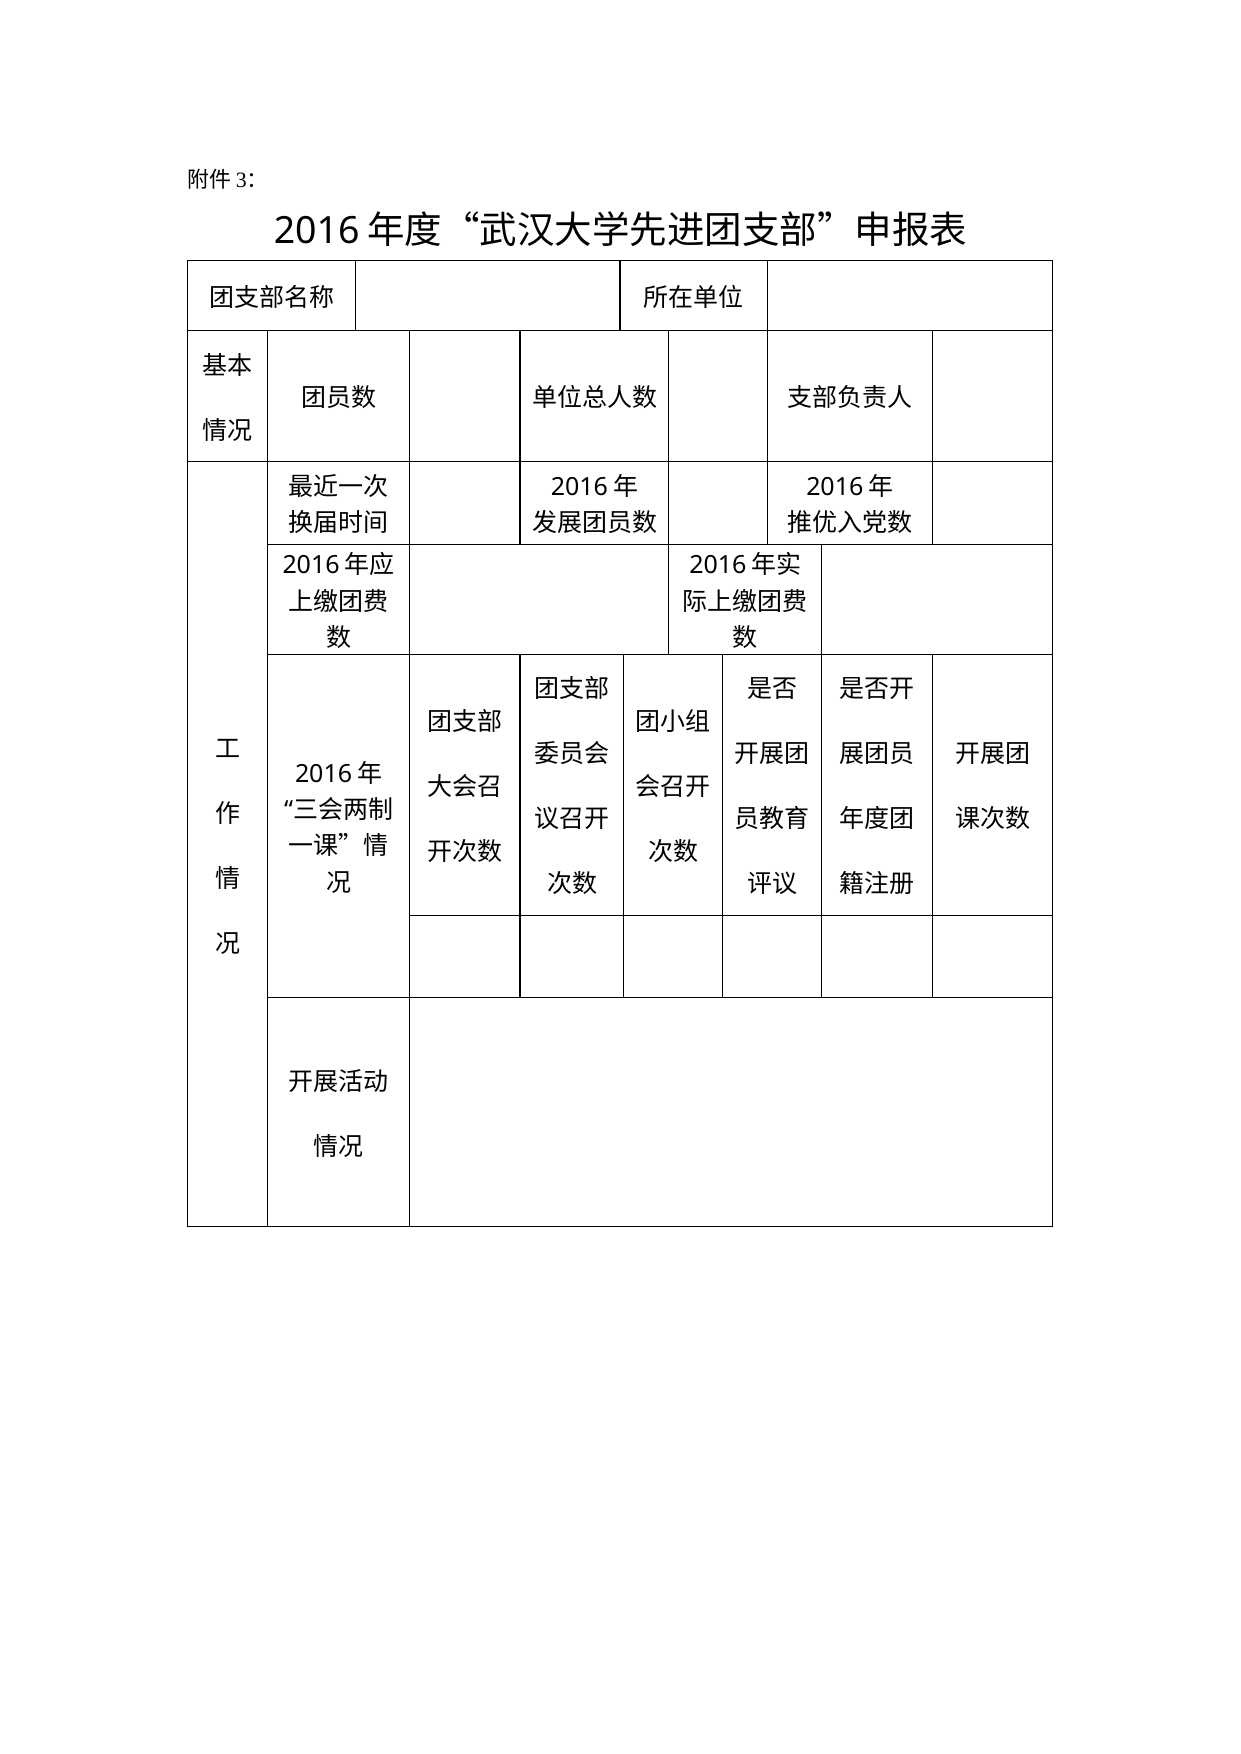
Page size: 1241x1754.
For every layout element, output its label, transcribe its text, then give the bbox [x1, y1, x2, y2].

table_cell [410, 331, 519, 461]
table_cell [933, 916, 1052, 997]
table_cell 2016年 发展团员数 [521, 462, 668, 544]
table_cell [669, 331, 767, 461]
table_cell 支部负责人 [768, 331, 932, 461]
table_cell [933, 331, 1052, 461]
table_cell [933, 462, 1052, 544]
table_cell [822, 916, 932, 997]
table_header 所在单位 [621, 261, 767, 330]
text 2016年度“武汉大学先进团支部”申报表 [187, 194, 1053, 259]
table_cell [410, 998, 1052, 1226]
table_cell 基本情况 [188, 331, 267, 461]
table_cell 单位总人数 [521, 331, 668, 461]
table_cell 2016年应 上缴团费数 [268, 545, 409, 653]
table_cell 开展团课次数 [933, 655, 1052, 914]
table_cell 团支部委员会议召开次数 [521, 655, 623, 914]
table_header [768, 261, 1052, 330]
table_cell 团支部大会召开次数 [410, 655, 519, 914]
table_cell 团员数 [268, 331, 409, 461]
table_cell [822, 545, 1052, 653]
table_cell 最近一次 换届时间 [268, 462, 409, 544]
table_cell 团小组会召开次数 [624, 655, 722, 914]
table_cell 是否 开展团员教育评议 [723, 655, 821, 914]
table_cell 工 作 情 况 [188, 462, 267, 1226]
table_header [356, 261, 619, 330]
table_cell 是否开展团员年度团籍注册 [822, 655, 932, 914]
table_cell [410, 545, 668, 653]
table_cell [410, 462, 519, 544]
table_cell 2016年实际上缴团费数 [669, 545, 821, 653]
table_header 团支部名称 [188, 261, 355, 330]
table_cell 2016年 “三会两制一课”情况 [268, 655, 409, 997]
table_cell 开展活动 情况 [268, 998, 409, 1226]
text 附件3： [187, 162, 1053, 194]
table_cell [624, 916, 722, 997]
table_cell 2016年 推优入党数 [768, 462, 932, 544]
table_cell [521, 916, 623, 997]
table_cell [723, 916, 821, 997]
table_cell [669, 462, 767, 544]
table_cell [410, 916, 519, 997]
